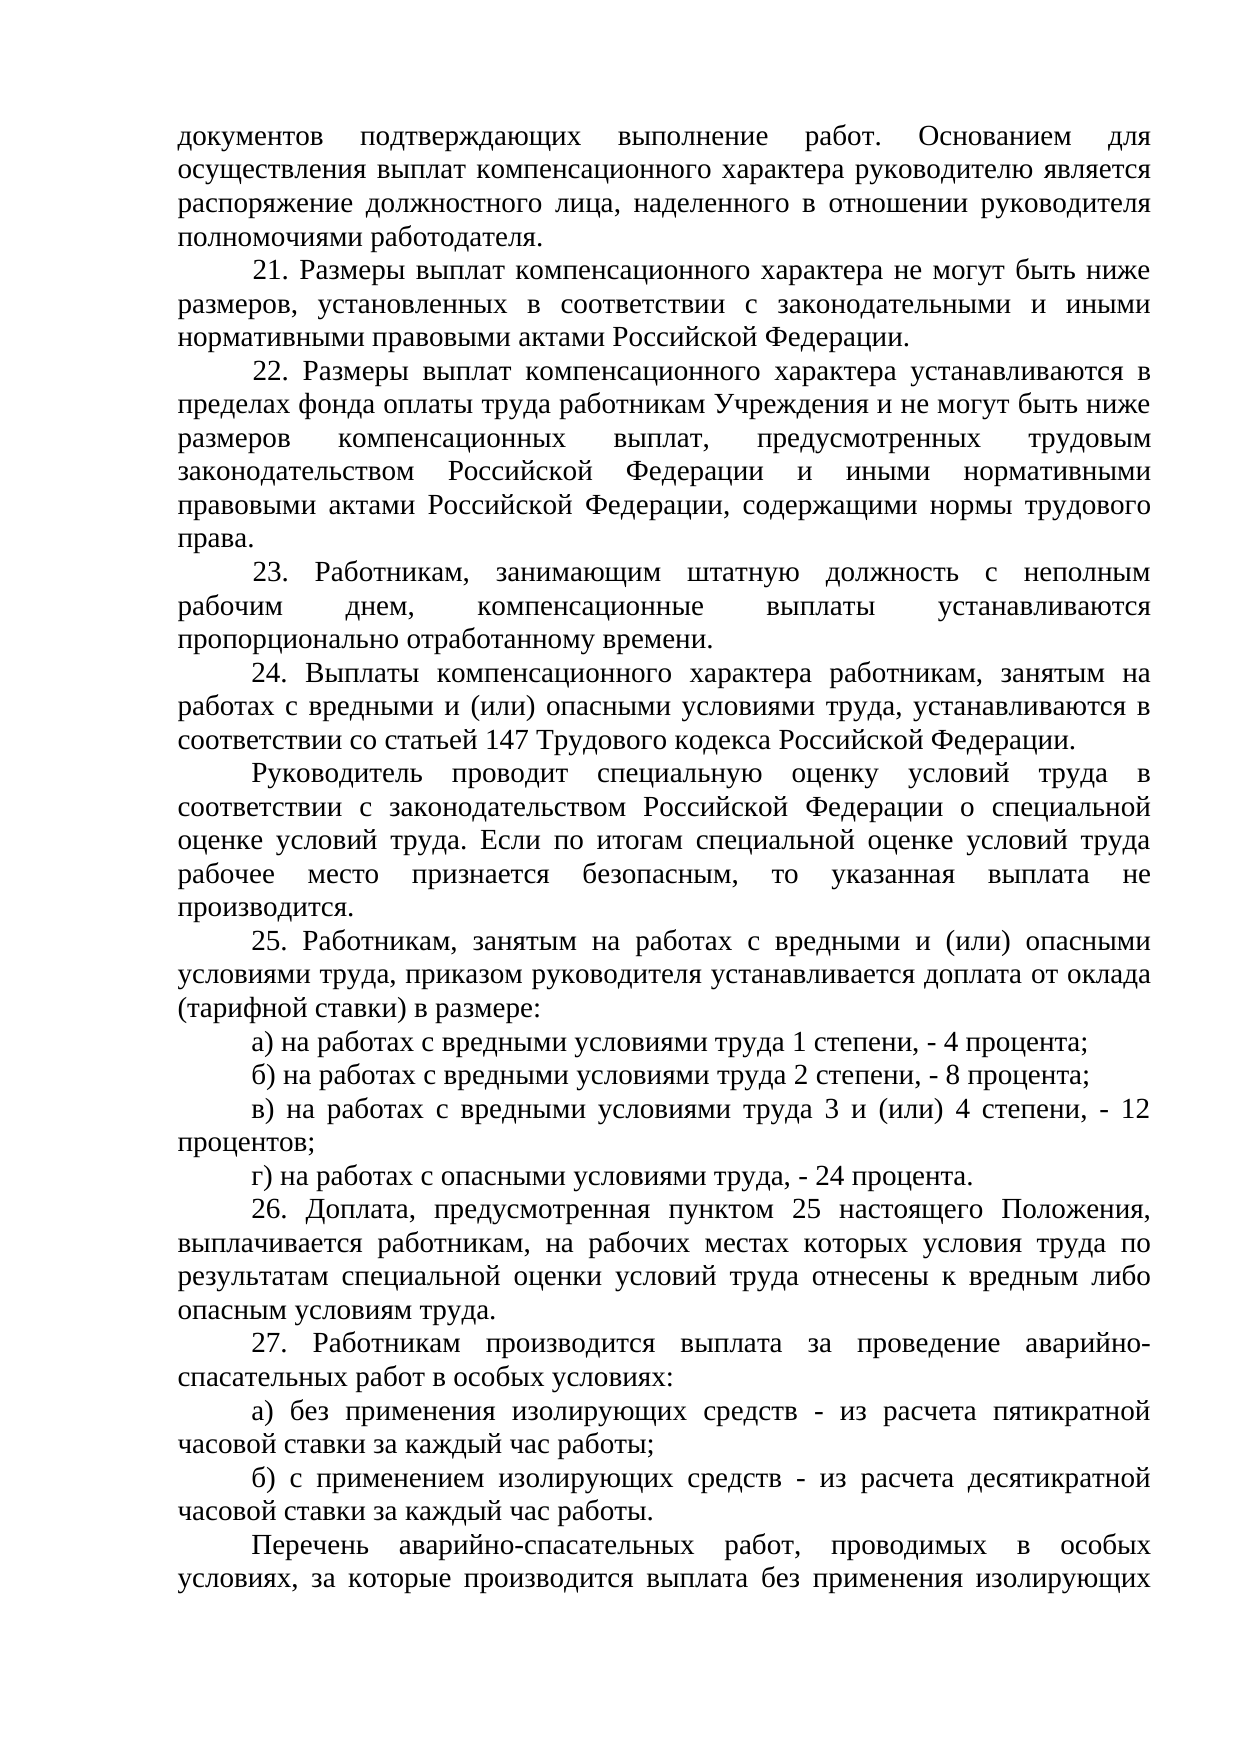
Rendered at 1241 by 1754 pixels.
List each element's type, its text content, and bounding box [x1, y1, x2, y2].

text а) без применения изолирующих средств - из расчета пятикратной часовой ставки за каждый час работы; [177, 1393, 1152, 1460]
text г) на работах с опасными условиями труда, - 24 процента. [177, 1158, 1152, 1191]
text 25. Работникам, занятым на работах с вредными и (или) опасными условиями труда, приказом руководителя устанавливается доплата от оклада (тарифной ставки) в размере: [177, 923, 1152, 1024]
text б) на работах с вредными условиями труда 2 степени, - 8 процента; [177, 1057, 1152, 1091]
text б) с применением изолирующих средств - из расчета десятикратной часовой ставки за каждый час работы. [177, 1460, 1152, 1527]
text 26. Доплата, предусмотренная пунктом 25 настоящего Положения, выплачивается работникам, на рабочих местах которых условия труда по результатам специальной оценки условий труда отнесены к вредным либо опасным условиям труда. [177, 1191, 1152, 1326]
text 24. Выплаты компенсационного характера работникам, занятым на работах с вредными и (или) опасными условиями труда, устанавливаются в соответствии со статьей 147 Трудового кодекса Российской Федерации. [177, 655, 1152, 755]
text в) на работах с вредными условиями труда 3 и (или) 4 степени, - 12 процентов; [177, 1091, 1152, 1158]
text 22. Размеры выплат компенсационного характера устанавливаются в пределах фонда оплаты труда работникам Учреждения и не могут быть ниже размеров компенсационных выплат, предусмотренных трудовым законодательством Российской Федерации и иными нормативными правовыми актами Российской Федерации, содержащими нормы трудового права. [177, 353, 1152, 554]
text 23. Работникам, занимающим штатную должность с неполным рабочим днем, компенсационные выплаты устанавливаются пропорционально отработанному времени. [177, 554, 1152, 655]
text Руководитель проводит специальную оценку условий труда в соответствии с законодательством Российской Федерации о специальной оценке условий труда. Если по итогам специальной оценке условий труда рабочее место признается безопасным, то указанная выплата не производится. [177, 755, 1152, 923]
text а) на работах с вредными условиями труда 1 степени, - 4 процента; [177, 1024, 1152, 1057]
text 21. Размеры выплат компенсационного характера не могут быть ниже размеров, установленных в соответствии с законодательными и иными нормативными правовыми актами Российской Федерации. [177, 252, 1152, 353]
text 27. Работникам производится выплата за проведение аварийно-спасательных работ в особых условиях: [177, 1326, 1152, 1393]
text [177, 118, 1152, 252]
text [177, 1527, 1152, 1594]
